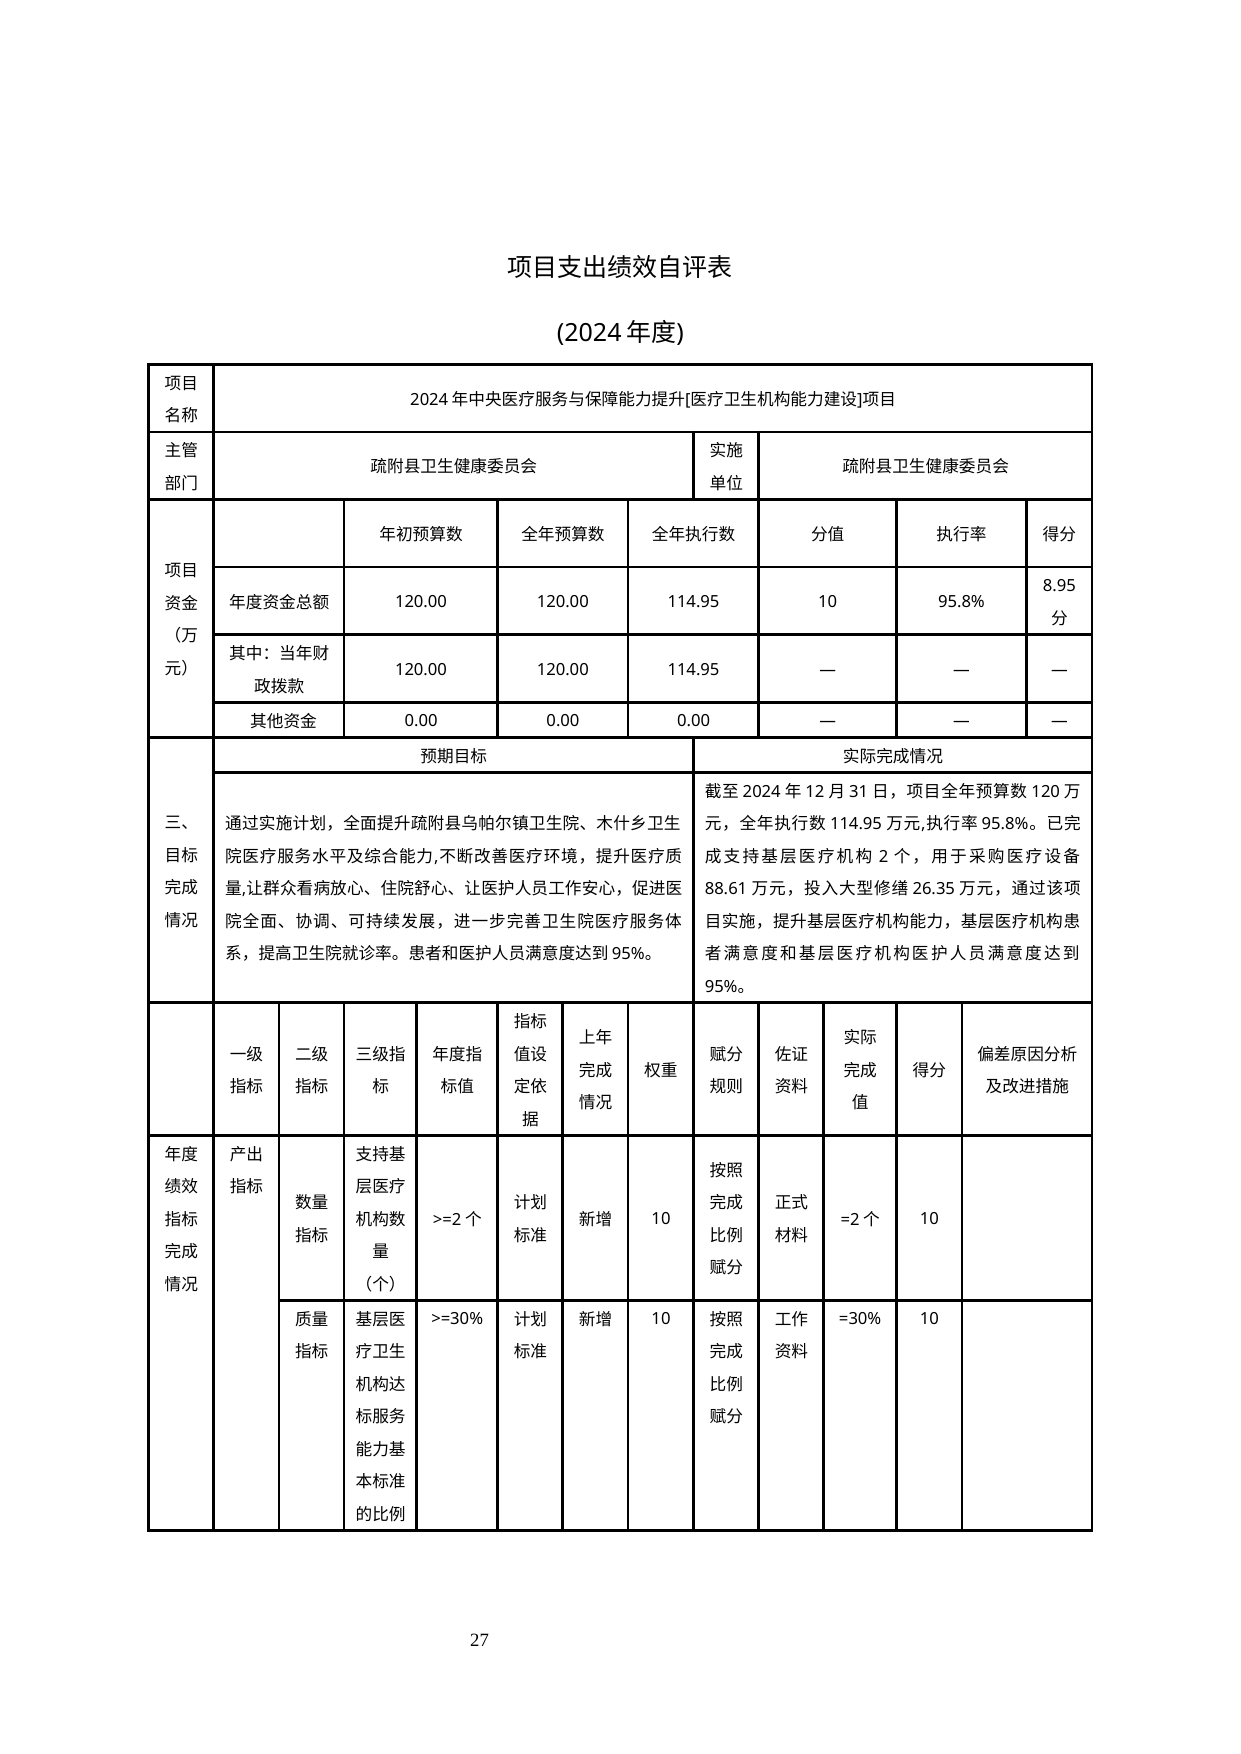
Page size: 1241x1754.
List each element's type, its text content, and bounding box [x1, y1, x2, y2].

table_cell 其中：当年财政拨款 [215, 636, 343, 701]
table_cell — [1028, 636, 1091, 701]
table_cell 114.95 [629, 636, 757, 701]
table_cell 上年完成情况 [564, 1004, 627, 1134]
table_cell 120.00 [345, 568, 496, 633]
table_cell 疏附县卫生健康委员会 [760, 433, 1091, 498]
table_cell 95.8% [898, 568, 1025, 633]
table_cell 佐证资料 [760, 1004, 822, 1134]
table_cell 0.00 [629, 704, 757, 736]
table_cell 质量指标 [280, 1302, 343, 1529]
table_cell 实际完成值 [825, 1004, 895, 1134]
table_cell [345, 1302, 415, 1529]
table_cell 120.00 [499, 636, 627, 701]
table_cell 正式材料 [760, 1137, 822, 1299]
table_cell 得分 [1028, 501, 1091, 566]
table_cell [963, 1137, 1091, 1299]
table_cell 通过实施计划，全面提升疏附县乌帕尔镇卫生院、木什乡卫生院医疗服务水平及综合能力,不断改善医疗环境，提升医疗质量,让群众看病放心、住院舒心、让医护人员工作安心，促进医院全面、协调、可持续发展，进一步完善卫生院医疗服务体系，提高卫生院就诊率。患者和医护人员满意度达到95%。 [215, 774, 692, 1001]
table_cell 支持基层医疗机构数量（个） [345, 1137, 415, 1299]
table_cell 三、目标完成情况 [150, 739, 212, 1001]
table_cell 按照完成比例赋分 [695, 1137, 757, 1299]
table_cell 0.00 [499, 704, 627, 736]
table_cell 数量指标 [280, 1137, 343, 1299]
table_cell 预期目标 [215, 739, 692, 771]
table_cell 年初预算数 [345, 501, 496, 566]
table_cell =30% [825, 1302, 895, 1529]
table_cell 偏差原因分析及改进措施 [963, 1004, 1091, 1134]
table_cell 10 [760, 568, 895, 633]
table_cell 年度指标值 [418, 1004, 496, 1134]
table_cell 10 [898, 1302, 961, 1529]
table_cell 120.00 [345, 636, 496, 701]
table_cell 计划标准 [499, 1302, 561, 1529]
table_cell [150, 1004, 212, 1134]
table_cell 2024年中央医疗服务与保障能力提升[医疗卫生机构能力建设]项目 [215, 366, 1091, 431]
table_cell — [898, 636, 1025, 701]
table_cell 项目名称 [150, 366, 212, 431]
table_cell 权重 [629, 1004, 692, 1134]
table_cell 主管部门 [150, 433, 212, 498]
table_cell 按照完成比例赋分 [695, 1302, 757, 1529]
table_cell (2024年度) [148, 298, 1092, 363]
table_cell 三级指标 [345, 1004, 415, 1134]
table_cell >=2个 [418, 1137, 496, 1299]
table_cell 120.00 [499, 568, 627, 633]
table_cell 二级指标 [280, 1004, 343, 1134]
table_cell 计划标准 [499, 1137, 561, 1299]
table_cell 其他资金 [215, 704, 343, 736]
table_cell 10 [629, 1137, 692, 1299]
table_cell 产出指标 [215, 1137, 278, 1529]
table_cell 实施单位 [695, 433, 757, 498]
table_cell 新增 [564, 1137, 627, 1299]
table_cell 新增 [564, 1302, 627, 1529]
table_cell 8.95分 [1028, 568, 1091, 633]
table_cell 工作资料 [760, 1302, 822, 1529]
table_cell 实际完成情况 [695, 739, 1091, 771]
table_cell 截至2024年12月31日，项目全年预算数120万元，全年执行数114.95万元,执行率95.8%。已完成支持基层医疗机构2个，用于采购医疗设备88.61万元，投入大型修缮26.35万元，通过该项目实施，提升基层医疗机构能力，基层医疗机构患者满意度和基层医疗机构医护人员满意度达到95%。 [695, 774, 1091, 1001]
table_cell 10 [898, 1137, 961, 1299]
table_cell =2个 [825, 1137, 895, 1299]
table_cell 10 [629, 1302, 692, 1529]
table_header 项目支出绩效自评表 [148, 233, 1092, 298]
table_cell — [898, 704, 1025, 736]
table_cell — [760, 704, 895, 736]
table_cell 0.00 [345, 704, 496, 736]
table_cell 项目资金 （万元） [150, 501, 212, 736]
table_cell 全年执行数 [629, 501, 757, 566]
table_cell [963, 1302, 1091, 1529]
table_cell 得分 [898, 1004, 961, 1134]
table_cell — [1028, 704, 1091, 736]
table_cell 疏附县卫生健康委员会 [215, 433, 692, 498]
table_cell 一级指标 [215, 1004, 278, 1134]
table_cell [215, 501, 343, 566]
table_cell 分值 [760, 501, 895, 566]
table_cell — [760, 636, 895, 701]
table_cell 赋分规则 [695, 1004, 757, 1134]
table_cell 年度绩效指标完成情况 [150, 1137, 212, 1529]
table_cell 114.95 [629, 568, 757, 633]
table_cell 执行率 [898, 501, 1025, 566]
table_cell 年度资金总额 [215, 568, 343, 633]
table_cell 指标值设定依据 [499, 1004, 561, 1134]
table_cell >=30% [418, 1302, 496, 1529]
table_cell 全年预算数 [499, 501, 627, 566]
